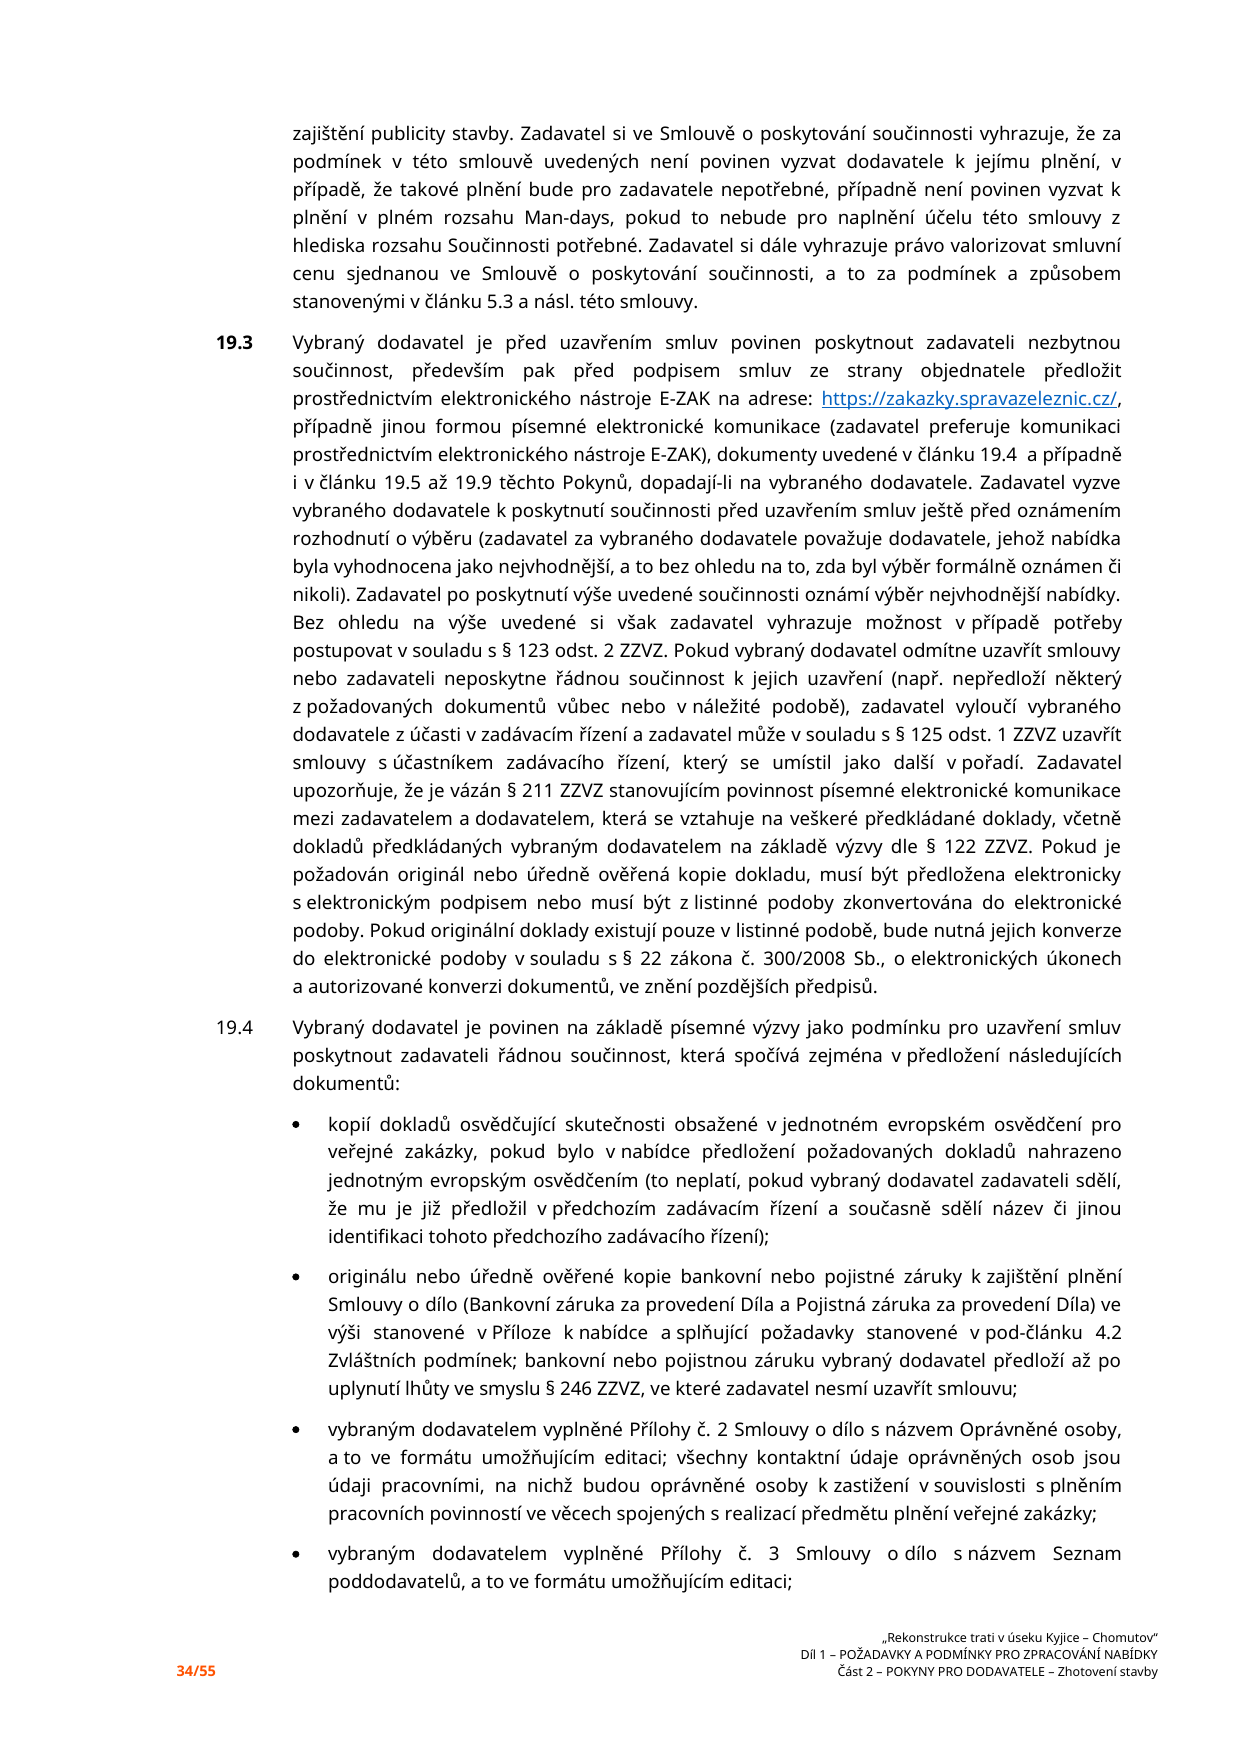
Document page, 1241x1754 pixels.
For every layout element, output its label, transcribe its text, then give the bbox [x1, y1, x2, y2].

text Vybraný dodavatel je před uzavřením smluv povinen poskytnout zadavateli nezbytnou součinnost, především pak před podpisem smluv ze strany objednatele předložit prostřednictvím elektronického nástroje E-ZAK na adrese: https://zakazky.spravazeleznic.cz/, případně jinou formou písemné elektronické komunikace (zadavatel preferuje komunikaci prostřednictvím elektronického nástroje E-ZAK), dokumenty uvedené v článku 19.4 a případně i v článku 19.5 až 19.9 těchto Pokynů, dopadají-li na vybraného dodavatele. Zadavatel vyzve vybraného dodavatele k poskytnutí součinnosti před uzavřením smluv ještě před oznámením rozhodnutí o výběru (zadavatel za vybraného dodavatele považuje dodavatele, jehož nabídka byla vyhodnocena jako nejvhodnější, a to bez ohledu na to, zda byl výběr formálně oznámen či nikoli). Zadavatel po poskytnutí výše uvedené součinnosti oznámí výběr nejvhodnější nabídky. Bez ohledu na výše uvedené si však zadavatel vyhrazuje možnost v případě potřeby postupovat v souladu s § 123 odst. 2 ZZVZ. Pokud vybraný dodavatel odmítne uzavřít smlouvy nebo zadavateli neposkytne řádnou součinnost k jejich uzavření (např. nepředloží některý z požadovaných dokumentů vůbec nebo v náležité podobě), zadavatel vyloučí vybraného dodavatele z účasti v zadávacím řízení a zadavatel může v souladu s § 125 odst. 1 ZZVZ uzavřít smlouvy s účastníkem zadávacího řízení, který se umístil jako další v pořadí. Zadavatel upozorňuje, že je vázán § 211 ZZVZ stanovujícím povinnost písemné elektronické komunikace mezi zadavatelem a dodavatelem, která se vztahuje na veškeré předkládané doklady, včetně dokladů předkládaných vybraným dodavatelem na základě výzvy dle § 122 ZZVZ. Pokud je požadován originál nebo úředně ověřená kopie dokladu, musí být předložena elektronicky s elektronickým podpisem nebo musí být z listinné podoby zkonvertována do elektronické podoby. Pokud originální doklady existují pouze v listinné podobě, bude nutná jejich konverze do elektronické podoby v souladu s § 22 zákona č. 300/2008 Sb., o elektronických úkonech a autorizované konverzi dokumentů, ve znění pozdějších předpisů. [216, 329, 1122, 999]
text Vybraný dodavatel je povinen na základě písemné výzvy jako podmínku pro uzavření smluv poskytnout zadavateli řádnou součinnost, která spočívá zejména v předložení následujících dokumentů: [216, 1014, 1122, 1096]
text originálu nebo úředně ověřené kopie bankovní nebo pojistné záruky k zajištění plnění Smlouvy o dílo (Bankovní záruka za provedení Díla a Pojistná záruka za provedení Díla) ve výši stanovené v Příloze k nabídce a splňující požadavky stanovené v pod-článku 4.2 Zvláštních podmínek; bankovní nebo pojistnou záruku vybraný dodavatel předloží až po uplynutí lhůty ve smyslu § 246 ZZVZ, ve které zadavatel nesmí uzavřít smlouvu; [292, 1263, 1122, 1401]
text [216, 121, 1122, 314]
text kopií dokladů osvědčující skutečnosti obsažené v jednotném evropském osvědčení pro veřejné zakázky, pokud bylo v nabídce předložení požadovaných dokladů nahrazeno jednotným evropským osvědčením (to neplatí, pokud vybraný dodavatel zadavateli sdělí, že mu je již předložil v předchozím zadávacím řízení a současně sdělí název či jinou identifikaci tohoto předchozího zadávacího řízení); [292, 1111, 1122, 1248]
text vybraným dodavatelem vyplněné Přílohy č. 2 Smlouvy o dílo s názvem Oprávněné osoby, a to ve formátu umožňujícím editaci; všechny kontaktní údaje oprávněných osob jsou údaji pracovními, na nichž budou oprávněné osoby k zastižení v souvislosti s plněním pracovních povinností ve věcech spojených s realizací předmětu plnění veřejné zakázky; [292, 1416, 1122, 1526]
text vybraným dodavatelem vyplněné Přílohy č. 3 Smlouvy o dílo s názvem Seznam poddodavatelů, a to ve formátu umožňujícím editaci; [292, 1541, 1122, 1594]
